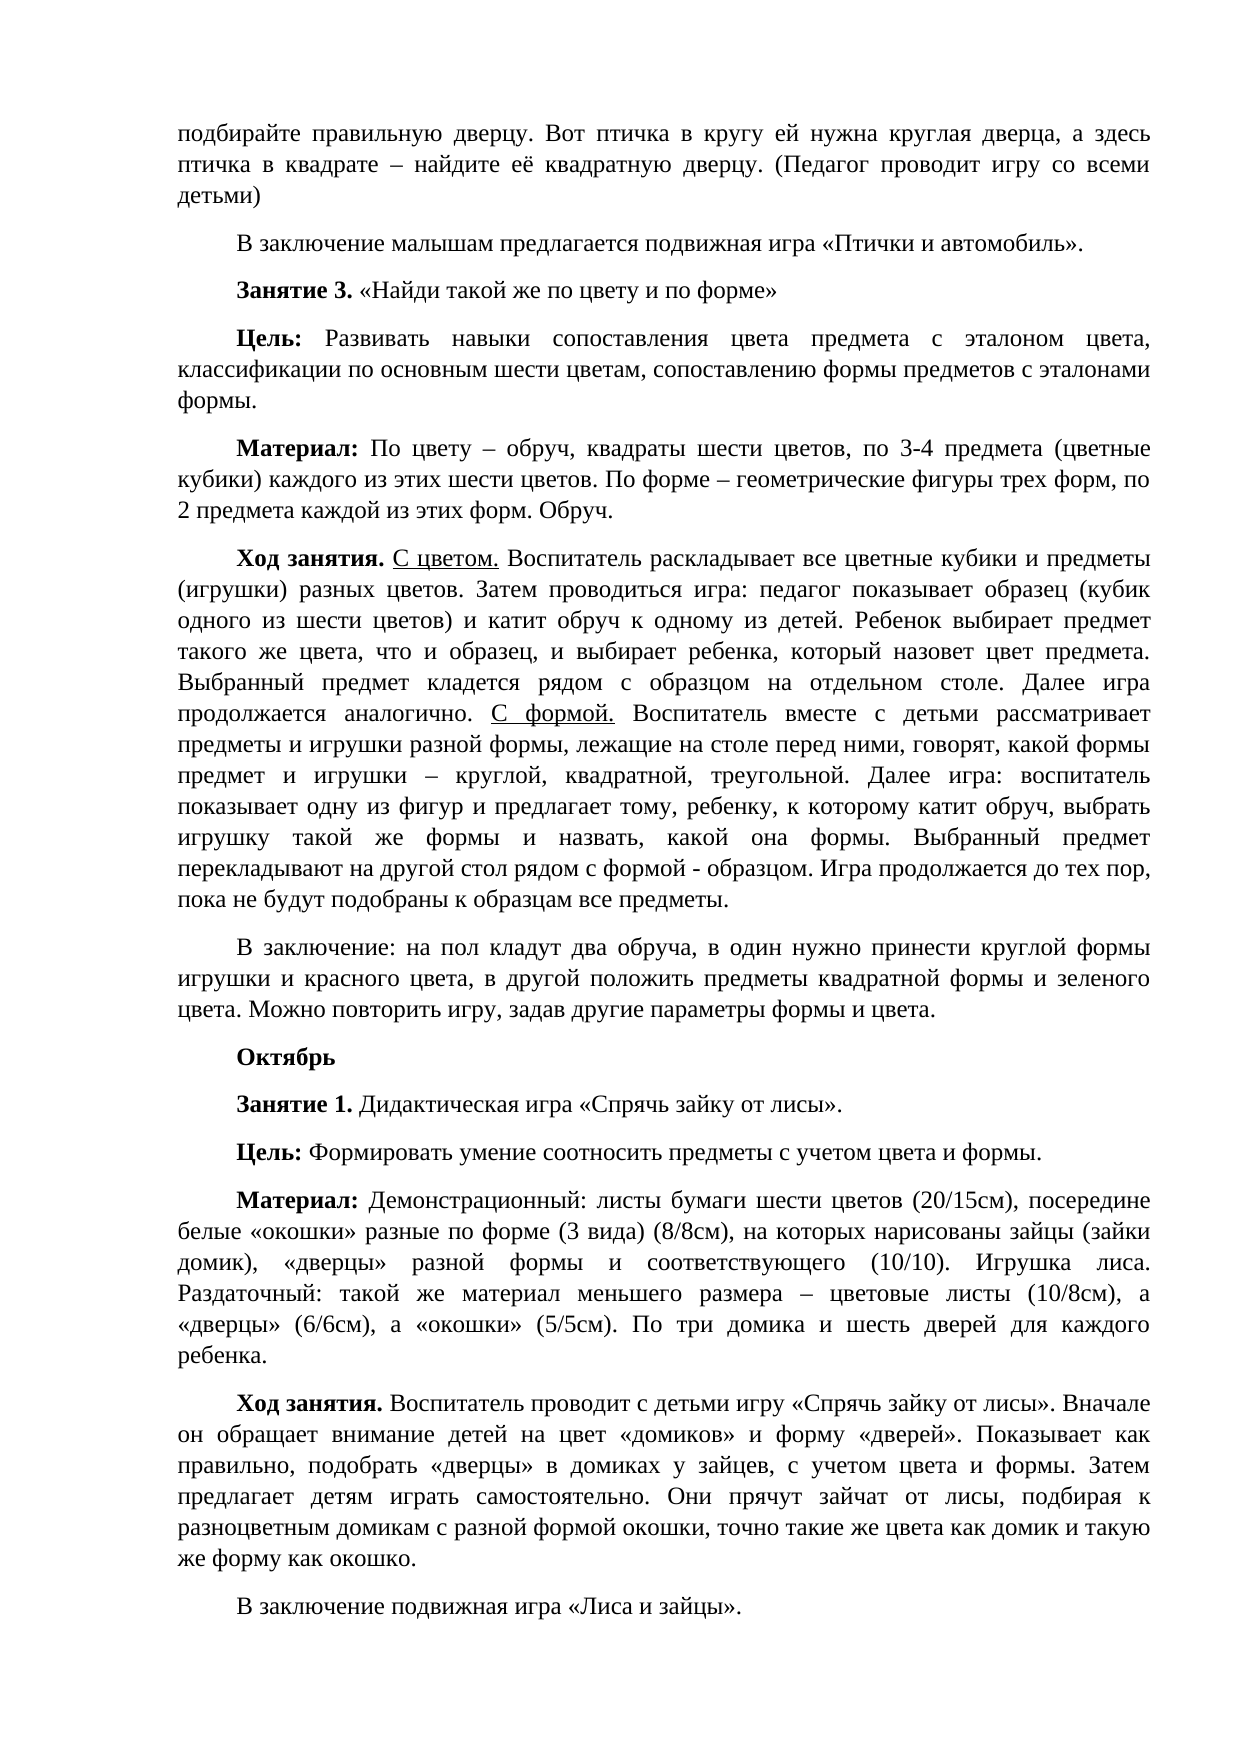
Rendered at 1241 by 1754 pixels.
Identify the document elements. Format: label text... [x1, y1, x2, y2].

text Материал: По цвету – обруч, квадраты шести цветов, по 3-4 предмета (цветные кубики) каждого из этих шести цветов. По форме – геометрические фигуры трех форм, по 2 предмета каждой из этих форм. Обруч. [177, 433, 1152, 524]
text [177, 118, 1152, 209]
text В заключение малышам предлагается подвижная игра «Птички и автомобиль». [177, 228, 1152, 257]
text В заключение подвижная игра «Лиса и зайцы». [177, 1591, 1152, 1619]
text Материал: Демонстрационный: листы бумаги шести цветов (20/15см), посередине белые «окошки» разные по форме (3 вида) (8/8см), на которых нарисованы зайцы (зайки домик), «дверцы» разной формы и соответствующего (10/10). Игрушка лиса. Раздаточный: такой же материал меньшего размера – цветовые листы (10/8см), а «дверцы» (6/6см), а «окошки» (5/5см). По три домика и шесть дверей для каждого ребенка. [177, 1185, 1152, 1369]
text Октябрь [177, 1042, 1152, 1071]
text Занятие 3. «Найди такой же по цвету и по форме» [177, 276, 1152, 304]
text Цель: Формировать умение соотносить предметы с учетом цвета и формы. [177, 1137, 1152, 1166]
text В заключение: на пол кладут два обруча, в один нужно принести круглой формы игрушки и красного цвета, в другой положить предметы квадратной формы и зеленого цвета. Можно повторить игру, задав другие параметры формы и цвета. [177, 932, 1152, 1023]
text Ход занятия. С цветом. Воспитатель раскладывает все цветные кубики и предметы (игрушки) разных цветов. Затем проводиться игра: педагог показывает образец (кубик одного из шести цветов) и катит обруч к одному из детей. Ребенок выбирает предмет такого же цвета, что и образец, и выбирает ребенка, который назовет цвет предмета. Выбранный предмет кладется рядом с образцом на отдельном столе. Далее игра продолжается аналогично. С формой. Воспитатель вместе с детьми рассматривает предметы и игрушки разной формы, лежащие на столе перед ними, говорят, какой формы предмет и игрушки – круглой, квадратной, треугольной. Далее игра: воспитатель показывает одну из фигур и предлагает тому, ребенку, к которому катит обруч, выбрать игрушку такой же формы и назвать, какой она формы. Выбранный предмет перекладывают на другой стол рядом с формой - образцом. Игра продолжается до тех пор, пока не будут подобраны к образцам все предметы. [177, 543, 1152, 913]
text Занятие 1. Дидактическая игра «Спрячь зайку от лисы». [177, 1089, 1152, 1118]
text Ход занятия. Воспитатель проводит с детьми игру «Спрячь зайку от лисы». Вначале он обращает внимание детей на цвет «домиков» и форму «дверей». Показывает как правильно, подобрать «дверцы» в домиках у зайцев, с учетом цвета и формы. Затем предлагает детям играть самостоятельно. Они прячут зайчат от лисы, подбирая к разноцветным домикам с разной формой окошки, точно такие же цвета как домик и такую же форму как окошко. [177, 1388, 1152, 1572]
text Цель: Развивать навыки сопоставления цвета предмета с эталоном цвета, классификации по основным шести цветам, сопоставлению формы предметов с эталонами формы. [177, 323, 1152, 414]
